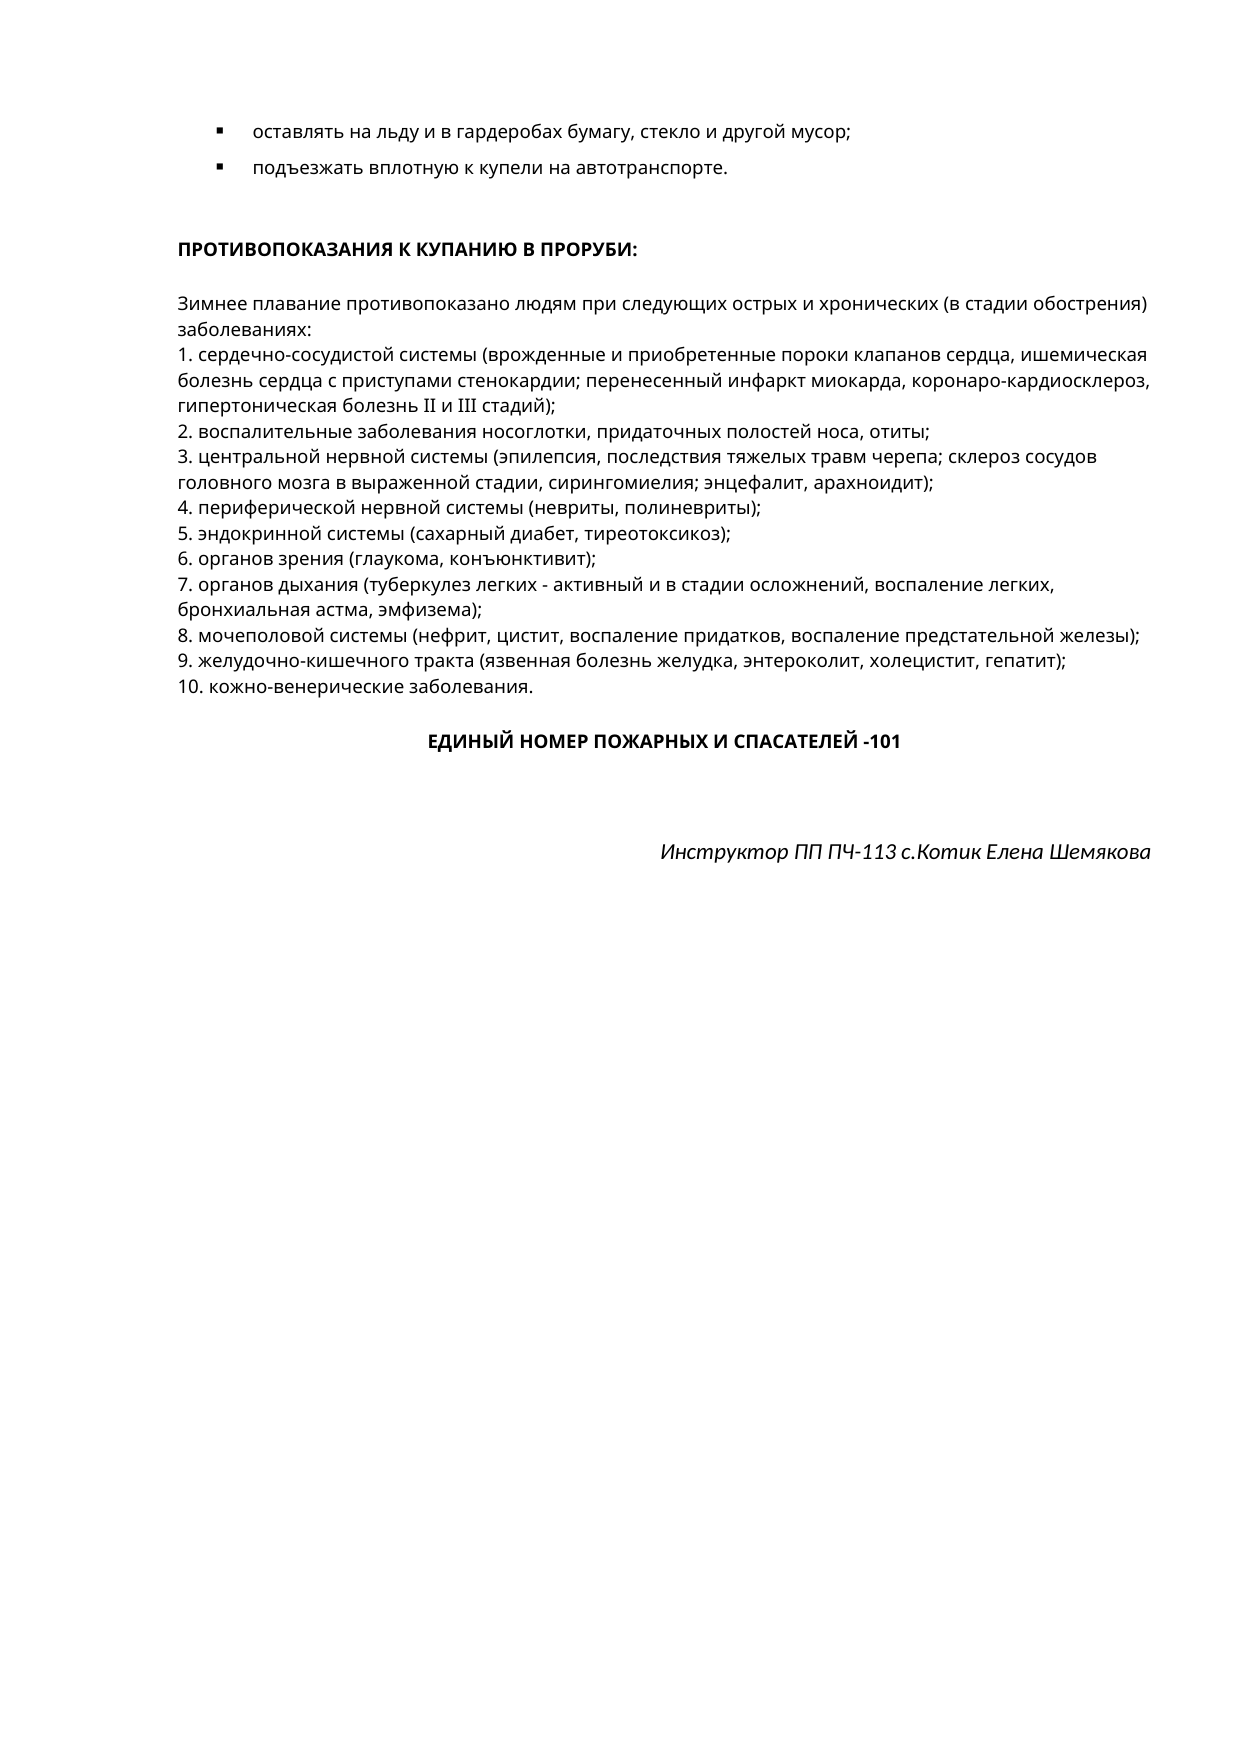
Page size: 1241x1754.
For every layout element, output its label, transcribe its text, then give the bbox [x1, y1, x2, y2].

list оставлять на льду и в гардеробах бумагу, стекло и другой мусор; [215, 118, 1152, 144]
text Зимнее плавание противопоказано людям при следующих острых и хронических (в стадии обострения) заболеваниях: 1. сердечно-сосудистой системы (врожденные и приобретенные пороки клапанов сердца, ишемическая болезнь сердца с приступами стенокардии; перенесенный инфаркт миокарда, коронаро-кардиосклероз, гипертоническая болезнь II и III стадий); 2. воспалительные заболевания носоглотки, придаточных полостей носа, отиты; 3. центральной нервной системы (эпилепсия, последствия тяжелых травм черепа; склероз сосудов головного мозга в выраженной стадии, сирингомиелия; энцефалит, арахноидит); 4. периферической нервной системы (невриты, полиневриты); 5. эндокринной системы (сахарный диабет, тиреотоксикоз); 6. органов зрения (глаукома, конъюнктивит); 7. органов дыхания (туберкулез легких - активный и в стадии осложнений, воспаление легких, бронхиальная астма, эмфизема); 8. мочеполовой системы (нефрит, цистит, воспаление придатков, воспаление предстательной железы); 9. желудочно-кишечного тракта (язвенная болезнь желудка, энтероколит, холецистит, гепатит); 10. кожно-венерические заболевания. [177, 291, 1152, 699]
text Инструктор ПП ПЧ-113 с.Котик Елена Шемякова [177, 837, 1152, 865]
text ЕДИНЫЙ НОМЕР ПОЖАРНЫХ И СПАСАТЕЛЕЙ -101 [177, 728, 1152, 753]
text ПРОТИВОПОКАЗАНИЯ К КУПАНИЮ В ПРОРУБИ: [177, 185, 1152, 261]
list подъезжать вплотную к купели на автотранспорте. [215, 154, 1152, 180]
